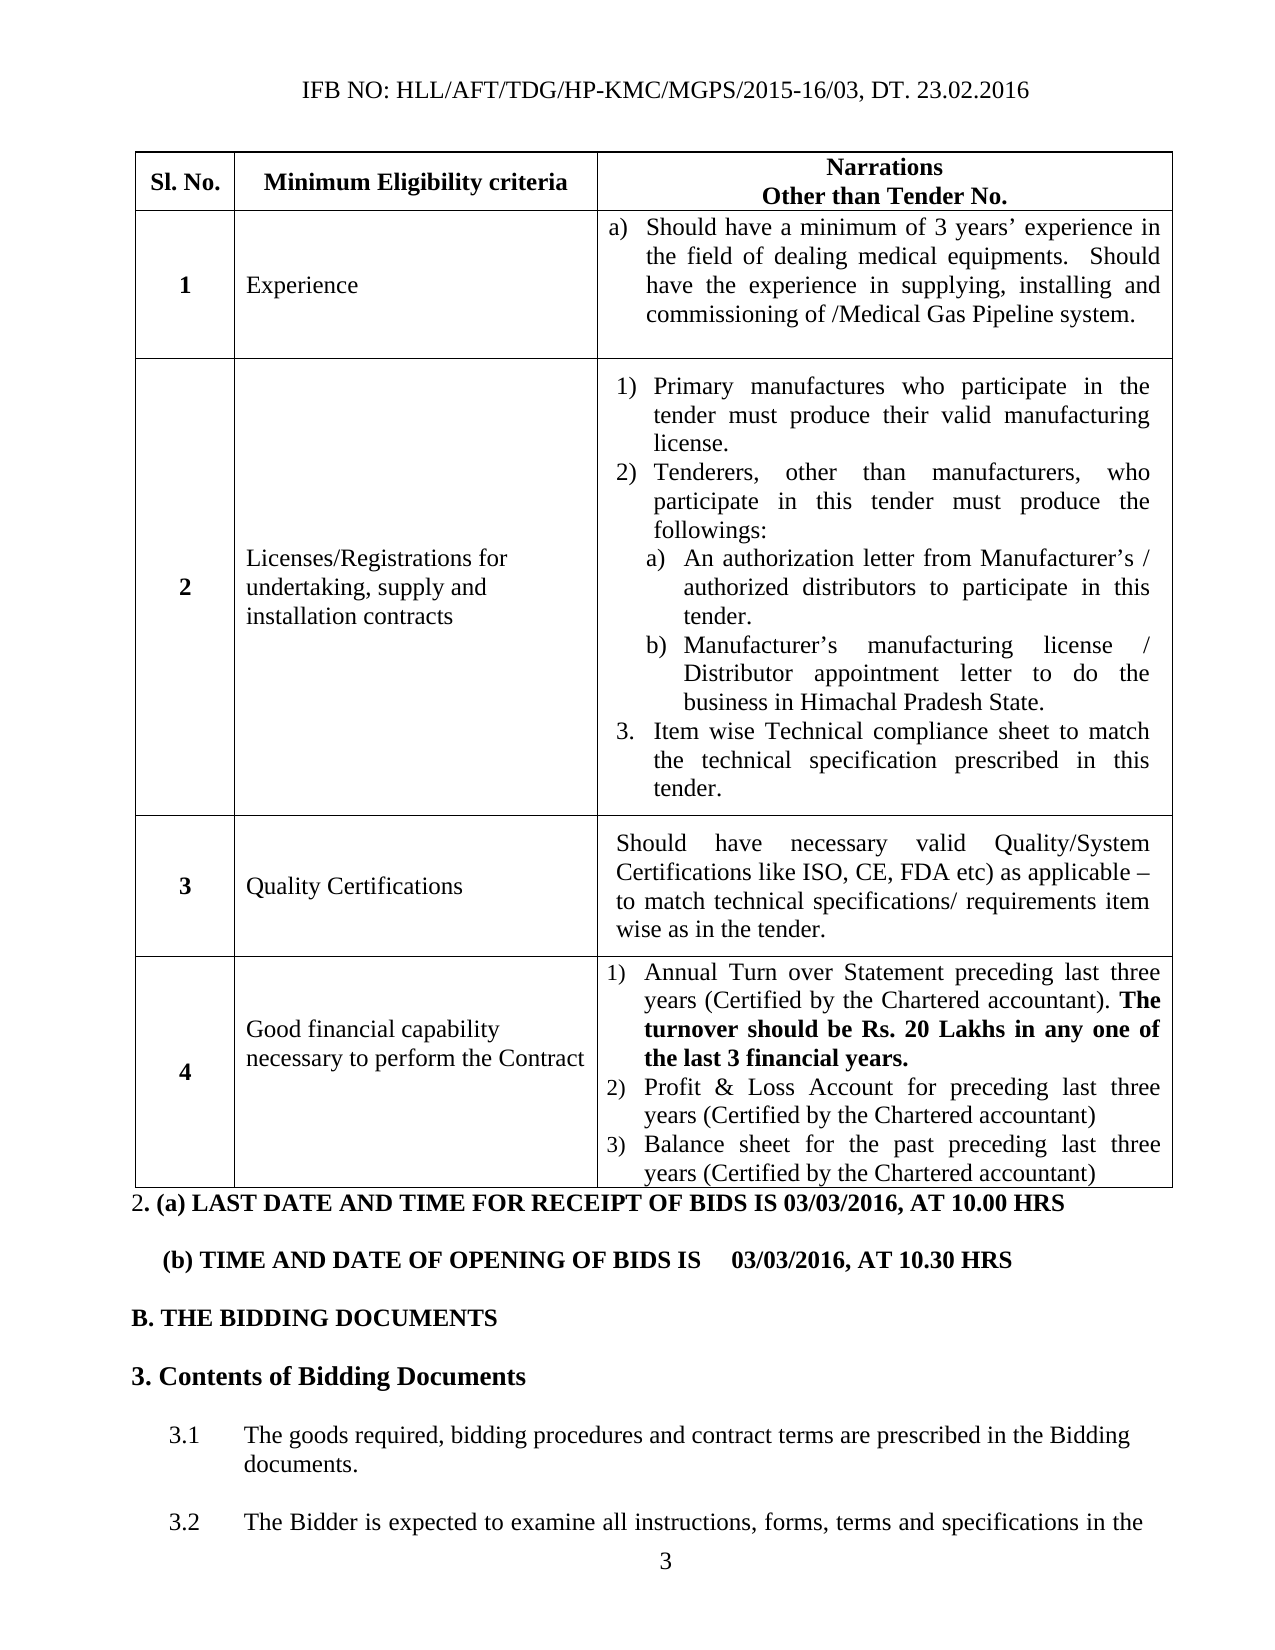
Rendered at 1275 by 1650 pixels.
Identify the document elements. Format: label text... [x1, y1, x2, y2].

table_cell Quality Certifications [235, 816, 597, 956]
text 3. Contents of Bidding Documents [131, 1360, 1200, 1392]
table_cell Annual Turn over Statement preceding last three years (Certified by the Chartered accountant). The turnover should be Rs. 20 Lakhs in any one of the last 3 financial years. Profit & Loss Account for preceding last three years (Certified by the Chartered accountant) Balance sheet for the past preceding last three years (Certified by the Chartered accountant) [598, 957, 1172, 1187]
table_header Minimum Eligibility criteria [235, 153, 597, 210]
text B. THE BIDDING DOCUMENTS [131, 1303, 1200, 1332]
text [169, 1507, 1144, 1535]
table_cell Licenses/Registrations for undertaking, supply and installation contracts [235, 359, 597, 815]
table_cell 3 [136, 816, 234, 956]
table_cell 2 [136, 359, 234, 815]
table_cell Good financial capability necessary to perform the Contract [235, 957, 597, 1187]
table_header Narrations Other than Tender No. [598, 153, 1172, 210]
table_cell Primary manufactures who participate in the tender must produce their valid manufacturing license. Tenderers, other than manufacturers, who participate in this tender must produce the followings: An authorization letter from Manufacturer’s / authorized distributors to participate in this tender. Manufacturer’s manufacturing license / Distributor appointment letter to do the business in Himachal Pradesh State. Item wise Technical compliance sheet to match the technical specification prescribed in this tender. [598, 359, 1172, 815]
text 3.1 The goods required, bidding procedures and contract terms are prescribed in the Bidding documents. [169, 1420, 1200, 1478]
table_cell Should have necessary valid Quality/System Certifications like ISO, CE, FDA etc) as applicable – to match technical specifications/ requirements item wise as in the tender. [598, 816, 1172, 956]
table_cell 1 [136, 211, 234, 358]
table_cell Experience [235, 211, 597, 358]
table_cell Should have a minimum of 3 years’ experience in the field of dealing medical equipments. Should have the experience in supplying, installing and commissioning of /Medical Gas Pipeline system. [598, 211, 1172, 358]
text 2. (a) LAST DATE AND TIME FOR RECEIPT OF BIDS IS 03/03/2016, AT 10.00 HRS [131, 190, 1200, 1217]
table_cell 4 [136, 957, 234, 1187]
table_header Sl. No. [136, 153, 234, 210]
text (b) TIME AND DATE OF OPENING OF BIDS IS 03/03/2016, AT 10.30 HRS [131, 1245, 1200, 1274]
